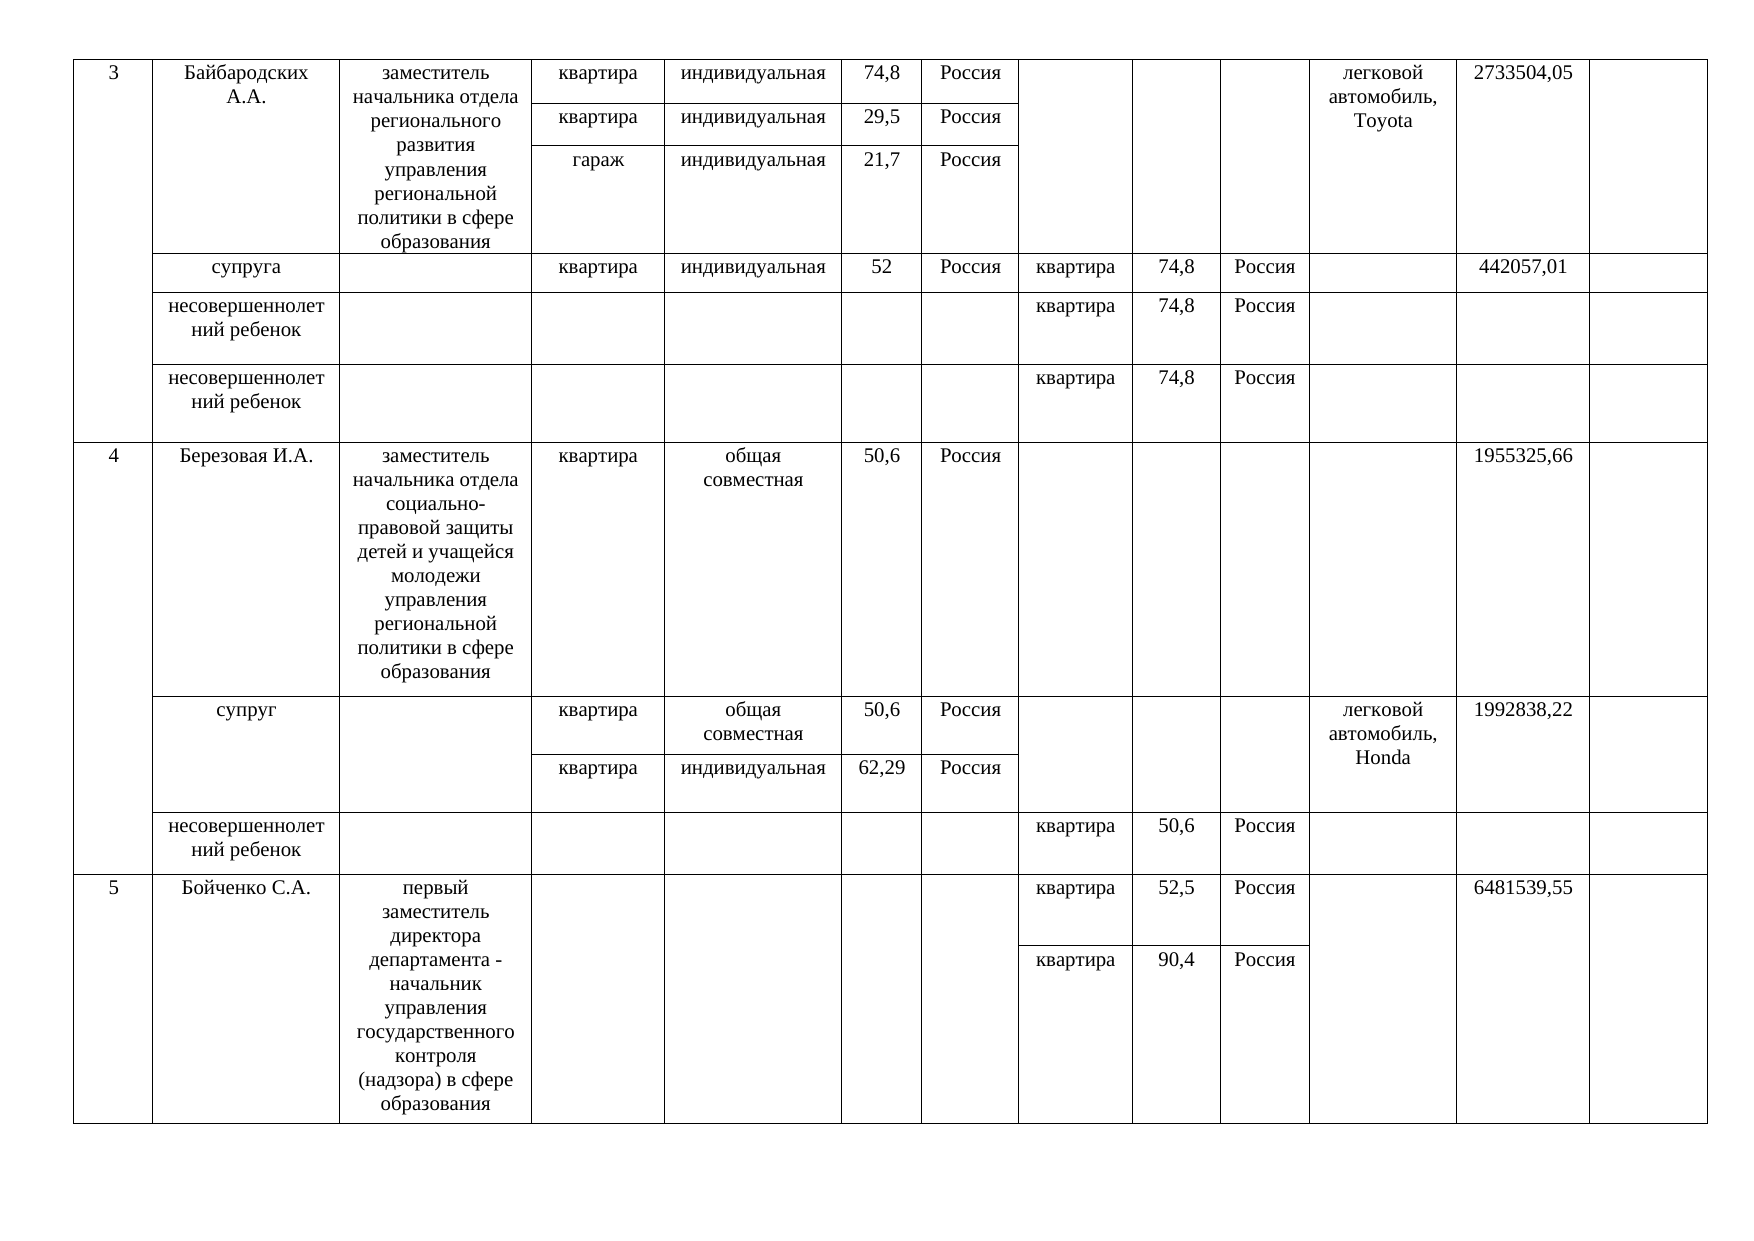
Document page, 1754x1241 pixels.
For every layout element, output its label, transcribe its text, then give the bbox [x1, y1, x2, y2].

table_cell Россия [1221, 875, 1309, 945]
table_cell [842, 875, 921, 1123]
table_cell супруга [153, 254, 339, 292]
table_cell [1310, 365, 1456, 442]
table_cell [1019, 60, 1132, 253]
table_cell Байбародских А.А. [153, 60, 339, 253]
table_cell квартира [1019, 946, 1132, 1123]
table_cell [1133, 60, 1220, 253]
table_cell заместитель начальника отдела социально-правовой защиты детей и учащейся молодежи управления региональной политики в сфере образования [340, 443, 531, 696]
table_cell [842, 365, 921, 442]
table_cell 50,6 [842, 697, 921, 754]
table_cell [1310, 443, 1456, 696]
table_cell Россия [922, 755, 1018, 812]
table_cell Россия [1221, 254, 1309, 292]
table_cell Россия [1221, 293, 1309, 364]
table_cell [1310, 813, 1456, 873]
table_cell [665, 875, 841, 1123]
table_cell 62,29 [842, 755, 921, 812]
table_cell гараж [532, 146, 664, 253]
table_cell 74,8 [1133, 293, 1220, 364]
table_cell [665, 365, 841, 442]
table_cell несовершеннолетний ребенок [153, 293, 339, 364]
table_cell [1310, 875, 1456, 1123]
table_cell [340, 254, 531, 292]
table_cell 52,5 [1133, 875, 1220, 945]
table_cell [1590, 697, 1707, 812]
table_cell [1590, 254, 1707, 292]
table_cell [922, 365, 1018, 442]
table_cell [665, 813, 841, 873]
table_cell Бойченко С.А. [153, 875, 339, 1123]
table_cell [1310, 254, 1456, 292]
table_cell [665, 293, 841, 364]
table_cell квартира [1019, 813, 1132, 873]
table_cell [1590, 813, 1707, 873]
table_cell Россия [922, 254, 1018, 292]
table_cell 74,8 [842, 60, 921, 102]
table_cell квартира [532, 755, 664, 812]
table_cell 3 [74, 60, 152, 442]
table_cell 5 [74, 875, 152, 1123]
table_cell Россия [1221, 946, 1309, 1123]
table_cell легковой автомобиль, Toyota [1310, 60, 1456, 253]
table_cell [532, 293, 664, 364]
table_cell квартира [1019, 254, 1132, 292]
table_cell Россия [922, 697, 1018, 754]
table_cell Россия [922, 60, 1018, 102]
table_cell квартира [1019, 293, 1132, 364]
table_cell Россия [1221, 365, 1309, 442]
table_cell [842, 293, 921, 364]
table_cell общая совместная [665, 697, 841, 754]
table_cell 4 [74, 443, 152, 873]
table_cell квартира [532, 254, 664, 292]
table_cell [340, 293, 531, 364]
table_cell [1457, 293, 1589, 364]
table_cell [532, 365, 664, 442]
table_cell [1590, 443, 1707, 696]
table_cell [340, 365, 531, 442]
table_cell [532, 813, 664, 873]
table_cell Россия [922, 146, 1018, 253]
table_cell легковой автомобиль, Honda [1310, 697, 1456, 812]
table_cell 52 [842, 254, 921, 292]
table_cell [1133, 697, 1220, 812]
table_cell [340, 813, 531, 873]
table_cell Березовая И.А. [153, 443, 339, 696]
table_cell [1221, 443, 1309, 696]
table_cell [1221, 697, 1309, 812]
table_cell [532, 875, 664, 1123]
table_cell 74,8 [1133, 365, 1220, 442]
table_cell [1590, 293, 1707, 364]
table_cell первый заместитель директора департамента - начальник управления государственного контроля (надзора) в сфере образования [340, 875, 531, 1123]
table_cell [1457, 813, 1589, 873]
table_cell [340, 697, 531, 812]
table_cell индивидуальная [665, 254, 841, 292]
table_cell квартира [532, 697, 664, 754]
table_cell супруг [153, 697, 339, 812]
table_cell Россия [1221, 813, 1309, 873]
table_cell [842, 813, 921, 873]
table_cell [1310, 293, 1456, 364]
table_cell 1992838,22 [1457, 697, 1589, 812]
table_cell 90,4 [1133, 946, 1220, 1123]
table_cell квартира [1019, 875, 1132, 945]
table_cell 6481539,55 [1457, 875, 1589, 1123]
table_cell 1955325,66 [1457, 443, 1589, 696]
table_cell индивидуальная [665, 146, 841, 253]
table_cell 29,5 [842, 104, 921, 145]
table_cell несовершеннолетний ребенок [153, 365, 339, 442]
table_cell [1019, 697, 1132, 812]
table_cell [922, 813, 1018, 873]
table_cell 50,6 [1133, 813, 1220, 873]
table_cell 50,6 [842, 443, 921, 696]
table_cell индивидуальная [665, 60, 841, 102]
table_cell общая совместная [665, 443, 841, 696]
table_cell несовершеннолетний ребенок [153, 813, 339, 873]
table_cell [1590, 365, 1707, 442]
table_cell индивидуальная [665, 755, 841, 812]
table_cell 442057,01 [1457, 254, 1589, 292]
table_cell 2733504,05 [1457, 60, 1589, 253]
table_cell Россия [922, 104, 1018, 145]
table_cell квартира [532, 443, 664, 696]
table_cell [1590, 875, 1707, 1123]
table_cell индивидуальная [665, 104, 841, 145]
table_cell квартира [532, 60, 664, 102]
table_cell [1457, 365, 1589, 442]
table_cell [1221, 60, 1309, 253]
table_cell [1133, 443, 1220, 696]
table_cell Россия [922, 443, 1018, 696]
table_cell [922, 293, 1018, 364]
table_cell [1019, 443, 1132, 696]
table_cell 74,8 [1133, 254, 1220, 292]
table_cell [922, 875, 1018, 1123]
table_cell 21,7 [842, 146, 921, 253]
table_cell квартира [532, 104, 664, 145]
table_cell [1590, 60, 1707, 253]
table_cell квартира [1019, 365, 1132, 442]
